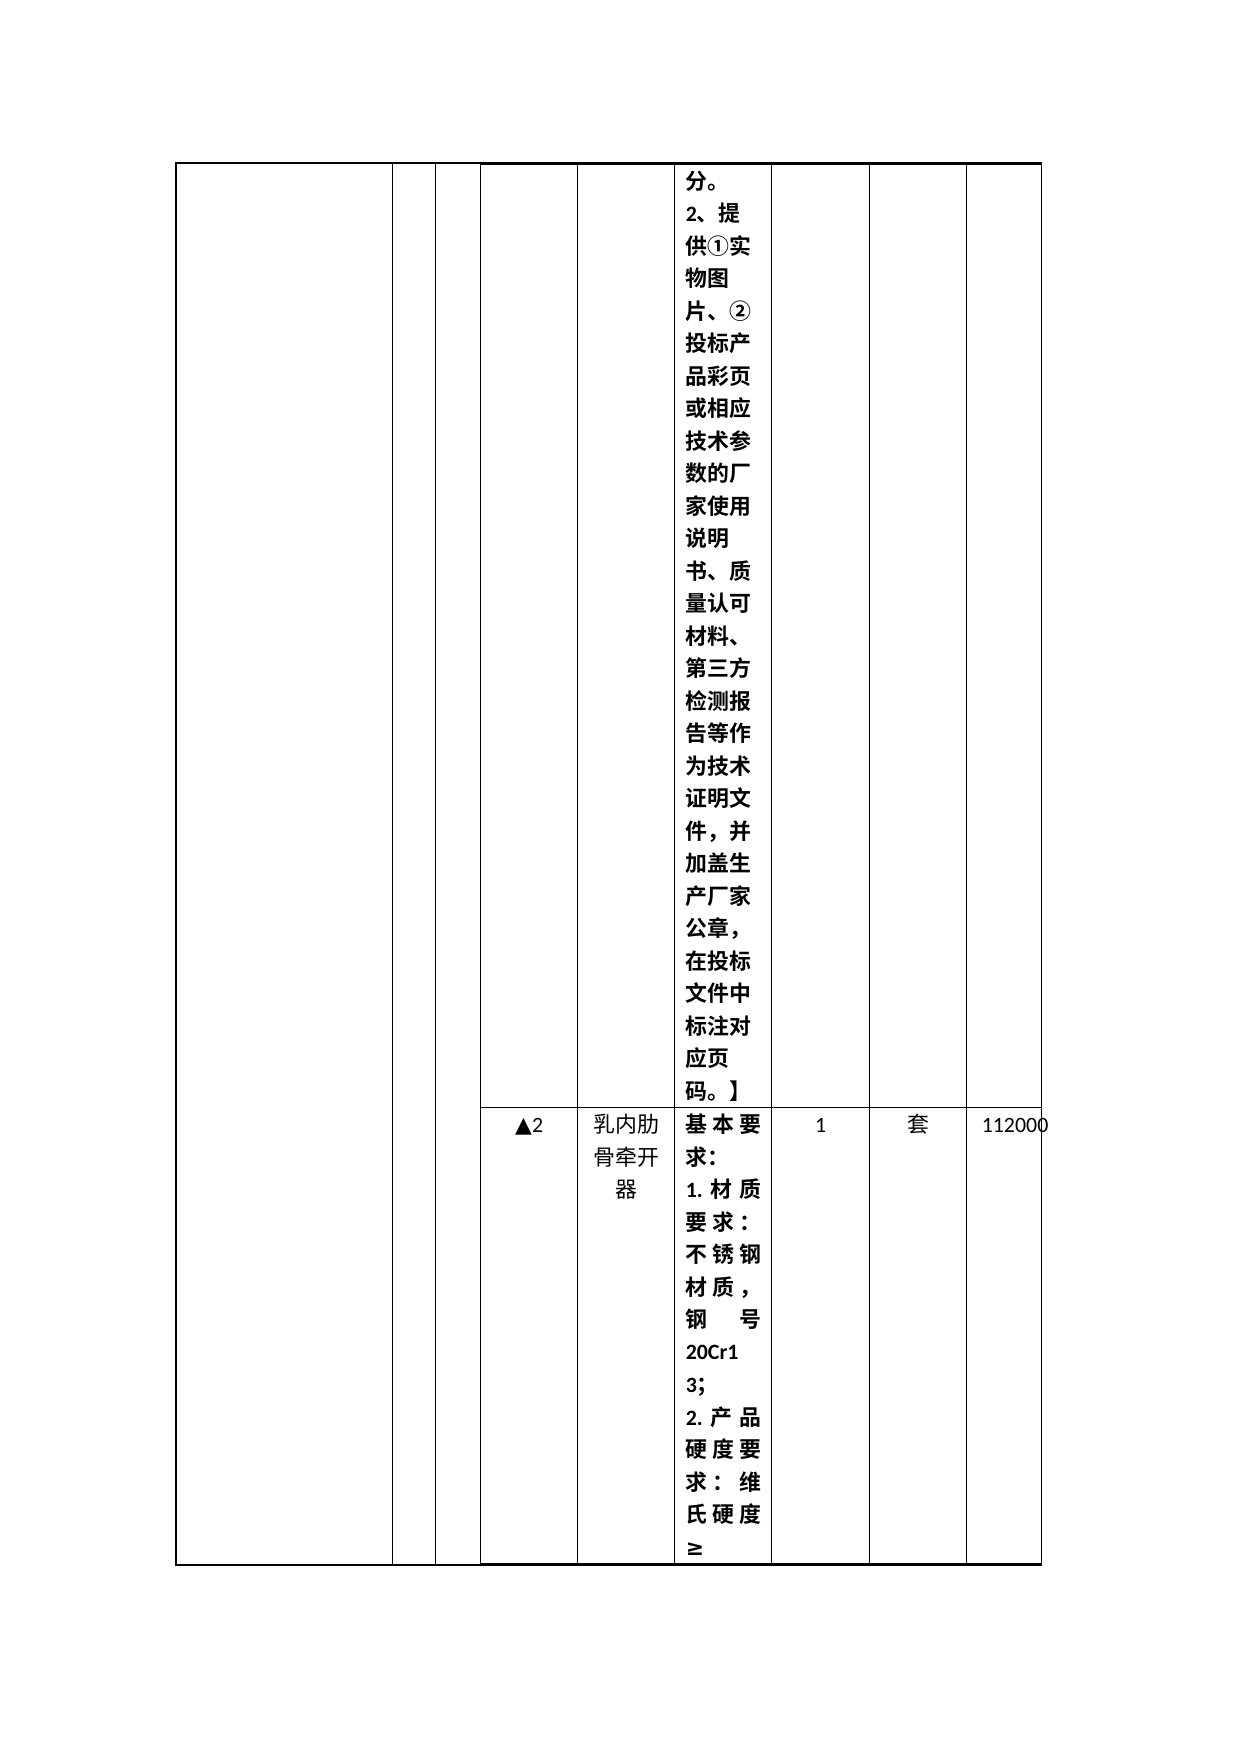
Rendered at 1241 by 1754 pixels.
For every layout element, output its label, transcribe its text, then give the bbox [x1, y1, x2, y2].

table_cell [870, 165, 966, 1107]
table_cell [436, 164, 480, 1564]
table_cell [967, 165, 1041, 1107]
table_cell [578, 1108, 674, 1563]
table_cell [481, 1108, 577, 1563]
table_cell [675, 1108, 771, 1563]
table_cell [481, 165, 577, 1107]
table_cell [675, 165, 771, 1107]
table_cell [177, 164, 392, 1564]
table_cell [870, 1108, 966, 1563]
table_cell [772, 1108, 869, 1563]
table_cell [772, 165, 869, 1107]
table_cell 1 [393, 164, 435, 1564]
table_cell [578, 165, 674, 1107]
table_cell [967, 1108, 1041, 1563]
